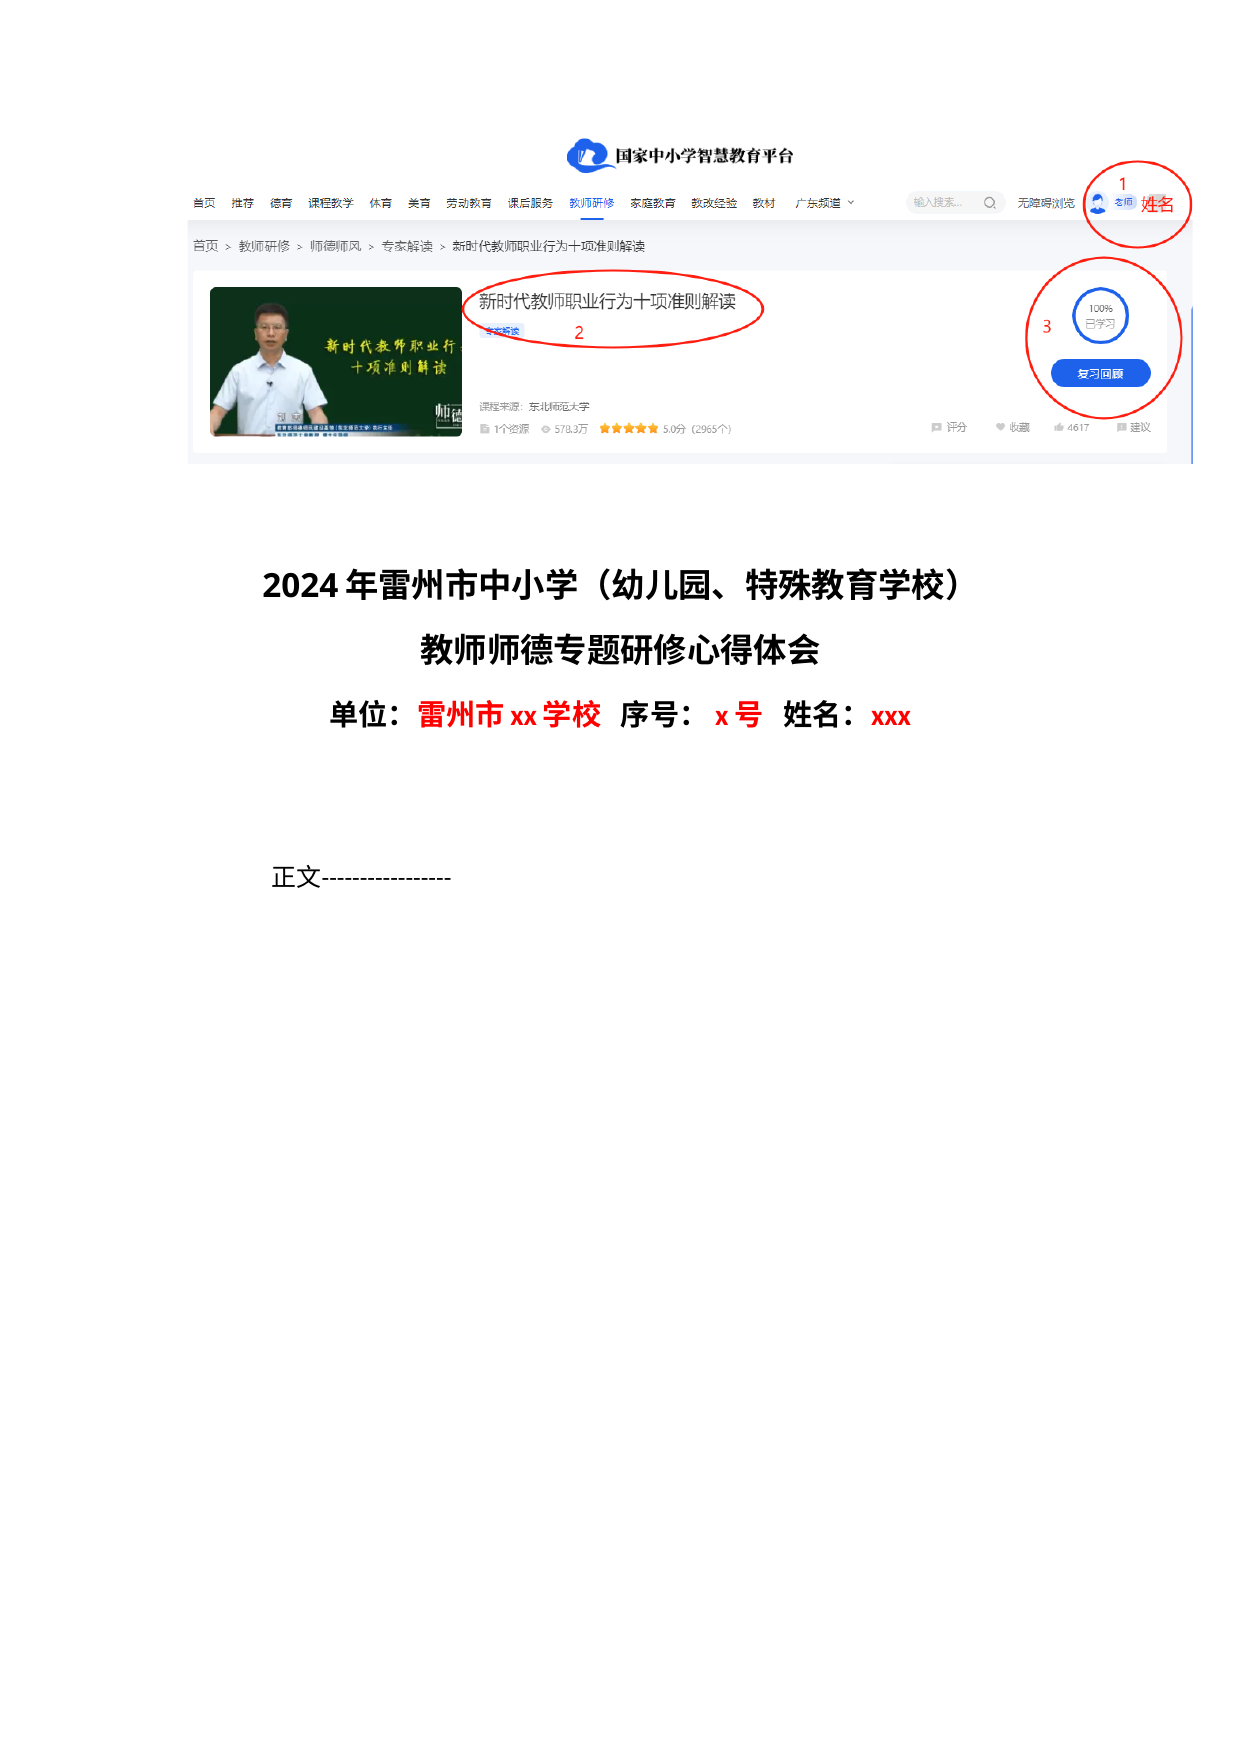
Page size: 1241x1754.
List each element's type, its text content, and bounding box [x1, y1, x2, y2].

picture [187, 128, 1193, 464]
text 教师师德专题研修心得体会 [187, 616, 1053, 681]
text 单位：雷州市xx学校 序号： x号 姓名：xxx [187, 681, 1053, 746]
text 2024年雷州市中小学（幼儿园、特殊教育学校） [187, 551, 1053, 616]
text 正文----------------- [187, 843, 1053, 908]
